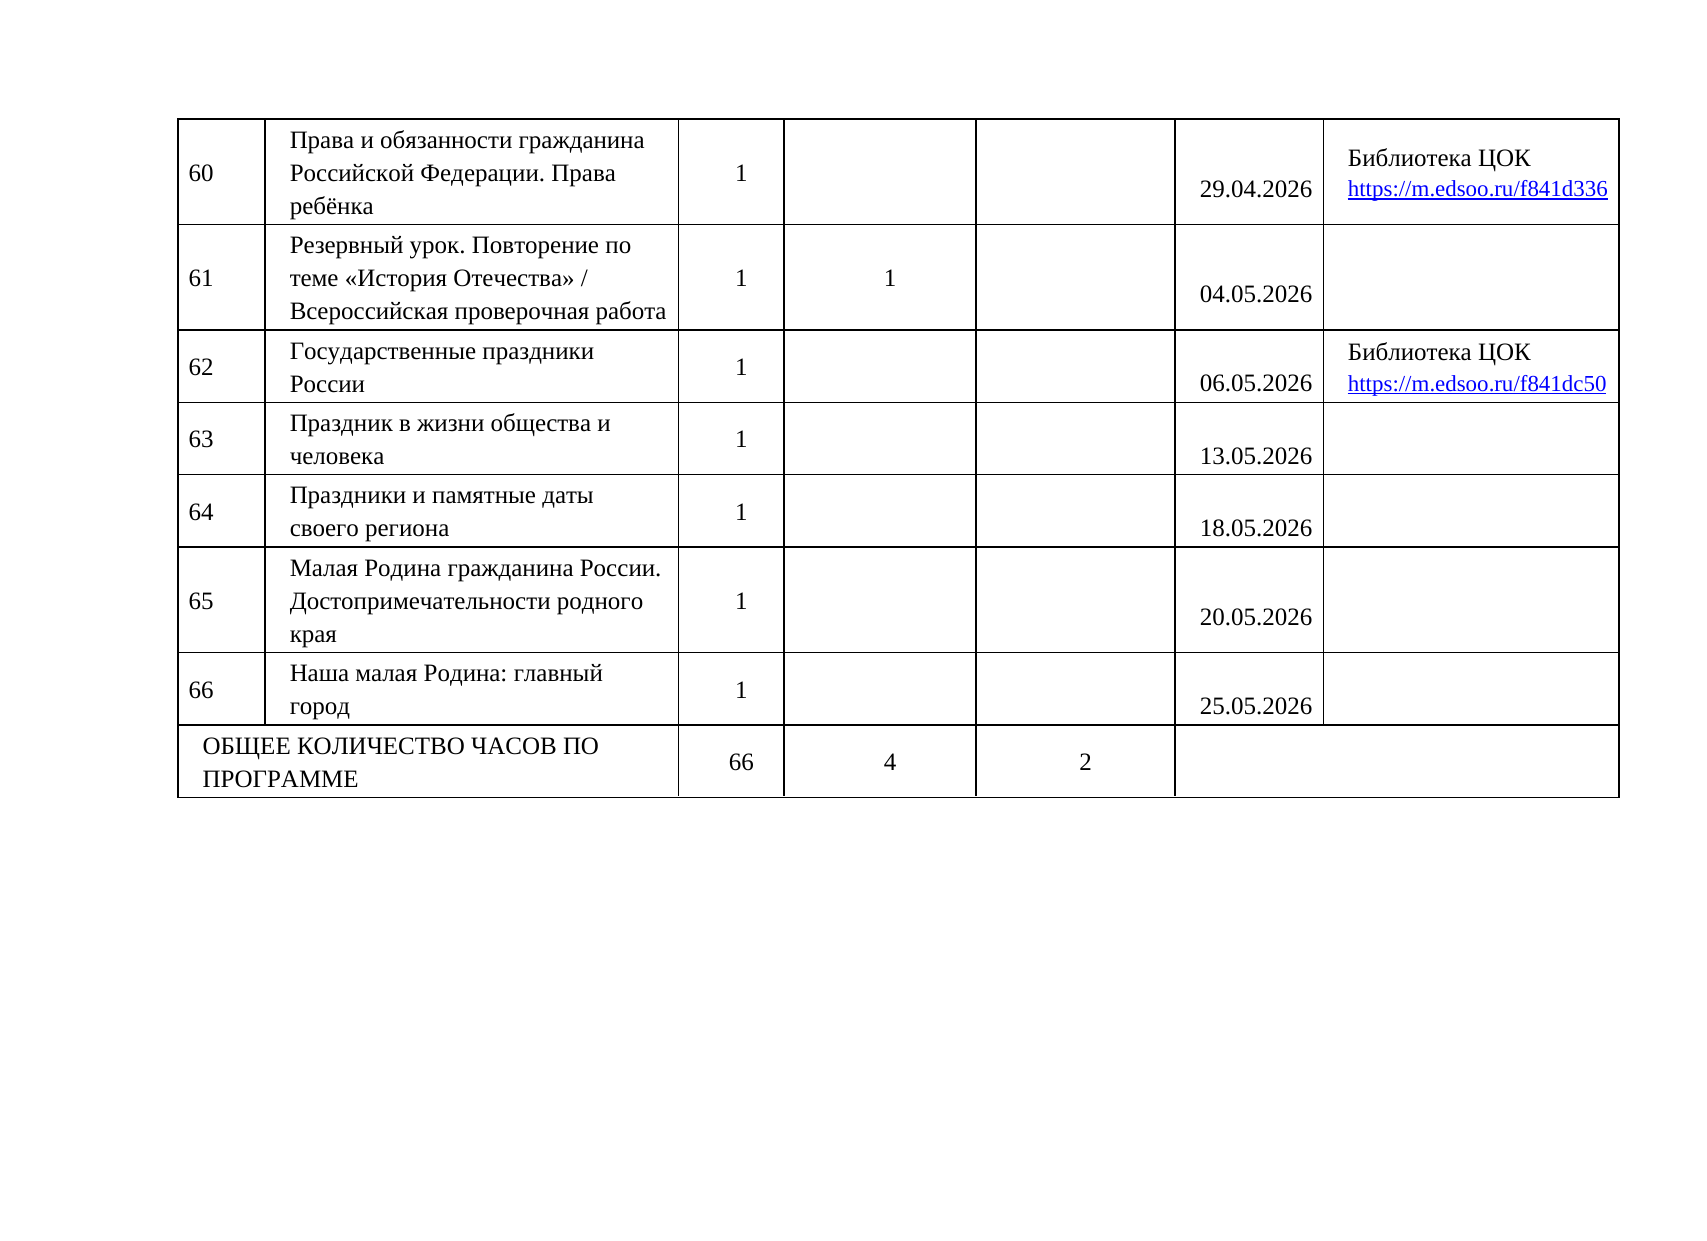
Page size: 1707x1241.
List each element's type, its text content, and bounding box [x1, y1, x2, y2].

table_cell [977, 548, 1174, 652]
table_cell [977, 225, 1174, 329]
table_cell [785, 120, 975, 223]
table_cell [1324, 548, 1618, 652]
table_cell 25.05.2026 [1176, 653, 1323, 724]
table_cell 29.04.2026 [1176, 120, 1323, 223]
table_cell Резервный урок. Повторение по теме «История Отечества» / Всероссийская проверочная работа [266, 225, 678, 329]
table_cell Библиотека ЦОК https://m.edsoo.ru/f841dc50 [1324, 331, 1618, 401]
table_cell [1324, 225, 1618, 329]
table_cell 1 [679, 653, 783, 724]
table_cell 61 [179, 225, 264, 329]
table_cell [1324, 475, 1618, 546]
table_cell 04.05.2026 [1176, 225, 1323, 329]
table_cell 1 [679, 120, 783, 223]
table_cell 13.05.2026 [1176, 403, 1323, 474]
table_cell 1 [785, 225, 975, 329]
table_cell Праздники и памятные даты своего региона [266, 475, 678, 546]
table_cell Праздник в жизни общества и человека [266, 403, 678, 474]
table_cell 18.05.2026 [1176, 475, 1323, 546]
table_cell [1324, 403, 1618, 474]
table_cell Наша малая Родина: главный город [266, 653, 678, 724]
table_cell [785, 331, 975, 401]
table_cell Государственные праздники России [266, 331, 678, 401]
table_cell 1 [679, 548, 783, 652]
table_cell [977, 331, 1174, 401]
table_cell [977, 120, 1174, 223]
table_cell [1176, 726, 1618, 796]
table_cell Библиотека ЦОК https://m.edsoo.ru/f841d336 [1324, 120, 1618, 223]
table_cell 1 [679, 331, 783, 401]
table_cell 2 [977, 726, 1174, 796]
table_cell 65 [179, 548, 264, 652]
table_cell [785, 403, 975, 474]
table_cell 1 [679, 225, 783, 329]
table_cell 66 [179, 653, 264, 724]
table_cell [785, 548, 975, 652]
table_cell [977, 403, 1174, 474]
table_cell 20.05.2026 [1176, 548, 1323, 652]
table_cell 60 [179, 120, 264, 223]
table_cell 63 [179, 403, 264, 474]
table_cell 06.05.2026 [1176, 331, 1323, 401]
table_cell 1 [679, 475, 783, 546]
table_cell [977, 475, 1174, 546]
table_cell 66 [679, 726, 783, 796]
table_cell 64 [179, 475, 264, 546]
table_cell 4 [785, 726, 975, 796]
table_cell 62 [179, 331, 264, 401]
table_cell Права и обязанности гражданина Российской Федерации. Права ребёнка [266, 120, 678, 223]
table_cell Малая Родина гражданина России. Достопримечательности родного края [266, 548, 678, 652]
table_cell [785, 653, 975, 724]
table_cell [977, 653, 1174, 724]
table_cell ОБЩЕЕ КОЛИЧЕСТВО ЧАСОВ ПО ПРОГРАММЕ [179, 726, 678, 796]
table_cell 1 [679, 403, 783, 474]
table_cell [785, 475, 975, 546]
table_cell [1324, 653, 1618, 724]
